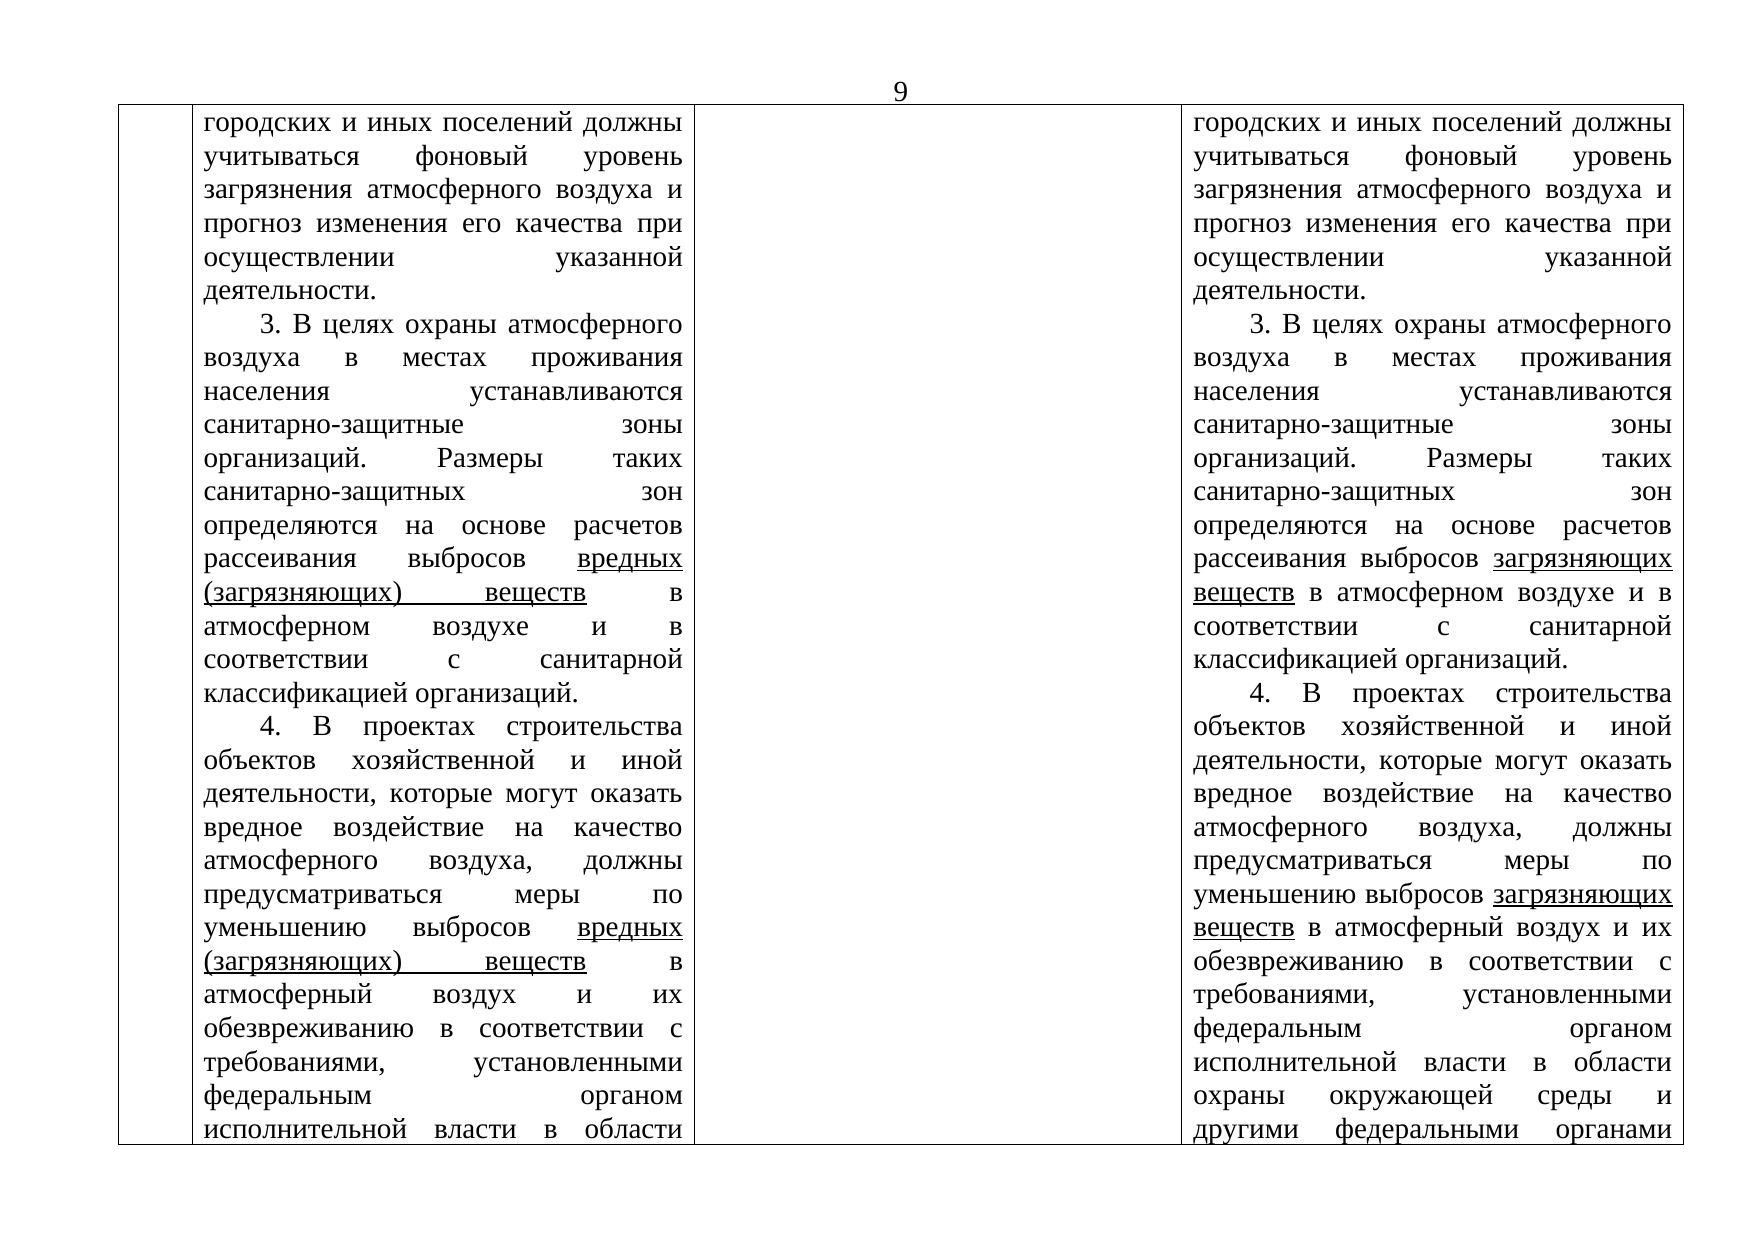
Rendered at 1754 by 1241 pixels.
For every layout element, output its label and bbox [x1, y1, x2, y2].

table_cell [119, 105, 192, 1144]
table_cell [1182, 105, 1683, 1144]
table_cell [193, 105, 694, 1144]
table_cell [695, 105, 1181, 1144]
